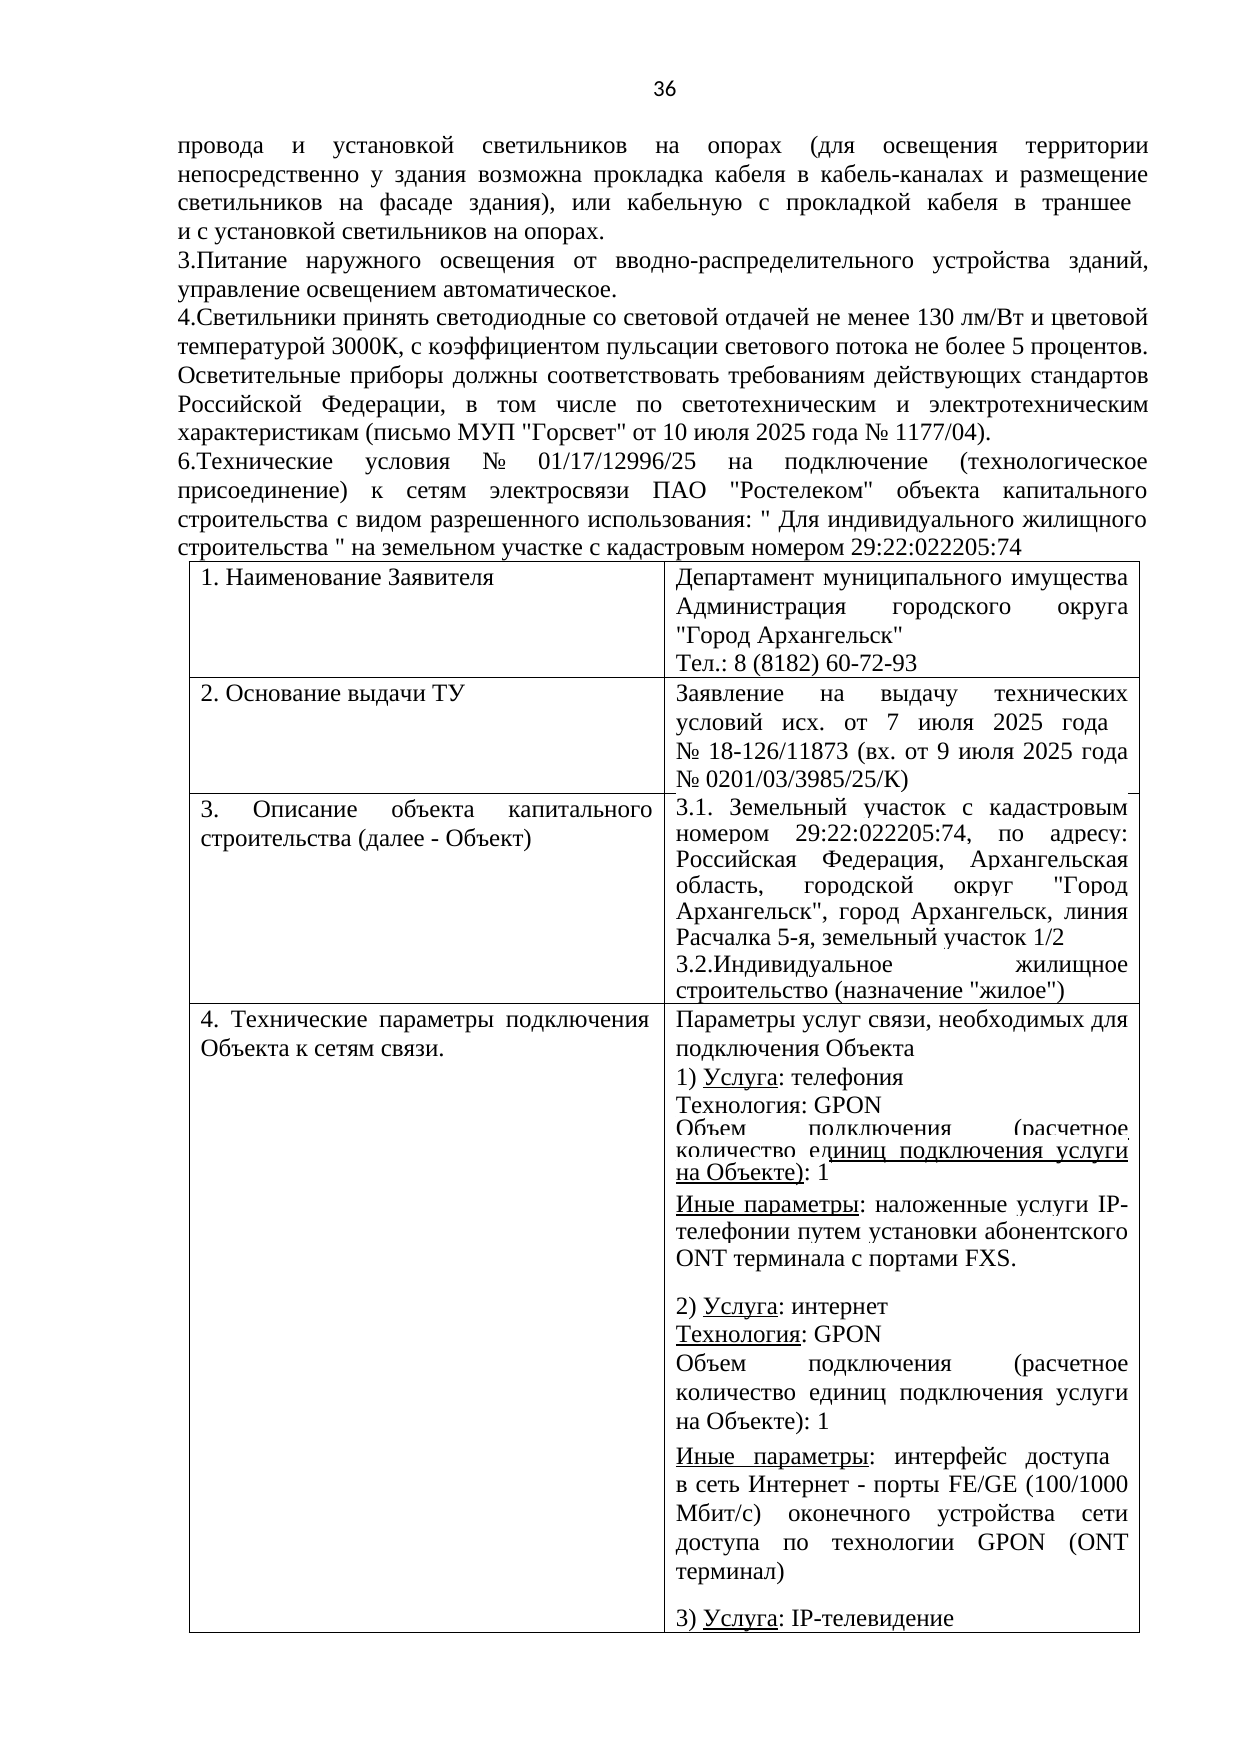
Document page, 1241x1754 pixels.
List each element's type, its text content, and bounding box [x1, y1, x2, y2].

text 3.Питание наружного освещения от вводно-распределительного устройства зданий, управление освещением автоматическое. [177, 245, 1149, 302]
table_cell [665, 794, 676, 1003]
table_cell 3. Описание объекта капитального строительства (далее - Объект) [190, 794, 664, 1003]
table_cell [190, 1004, 664, 1632]
table_header 1. Наименование Заявителя [190, 562, 664, 677]
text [177, 130, 1149, 245]
table_header Департамент муниципального имущества Администрация городского округа "Город Архангельск" Тел.: 8 (8182) 60-72-93 [665, 562, 1139, 677]
text 4.Светильники принять светодиодные со световой отдачей не менее 130 лм/Вт и цветовой температурой 3000К, с коэффициентом пульсации светового потока не более 5 процентов. Осветительные приборы должны соответствовать требованиям действующих стандартов Российской Федерации, в том числе по светотехническим и электротехническим характеристикам (письмо МУП "Горсвет" от 10 июля 2025 года № 1177/04). [177, 302, 1149, 446]
table_cell 2. Основание выдачи ТУ [190, 678, 664, 793]
text 6.Технические условия № 01/17/12996/25 на подключение (технологическое присоединение) к сетям электросвязи ПАО "Ростелеком" объекта капитального строительства с видом разрешенного использования: " Для индивидуального жилищного строительства " на земельном участке с кадастровым номером 29:22:022205:74 [177, 446, 1148, 561]
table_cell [665, 1004, 1139, 1632]
table_cell Заявление на выдачу технических условий исх. от 7 июля 2025 года № 18-126/11873 (вх. от 9 июля 2025 года № 0201/03/3985/25/К) [665, 678, 1139, 793]
